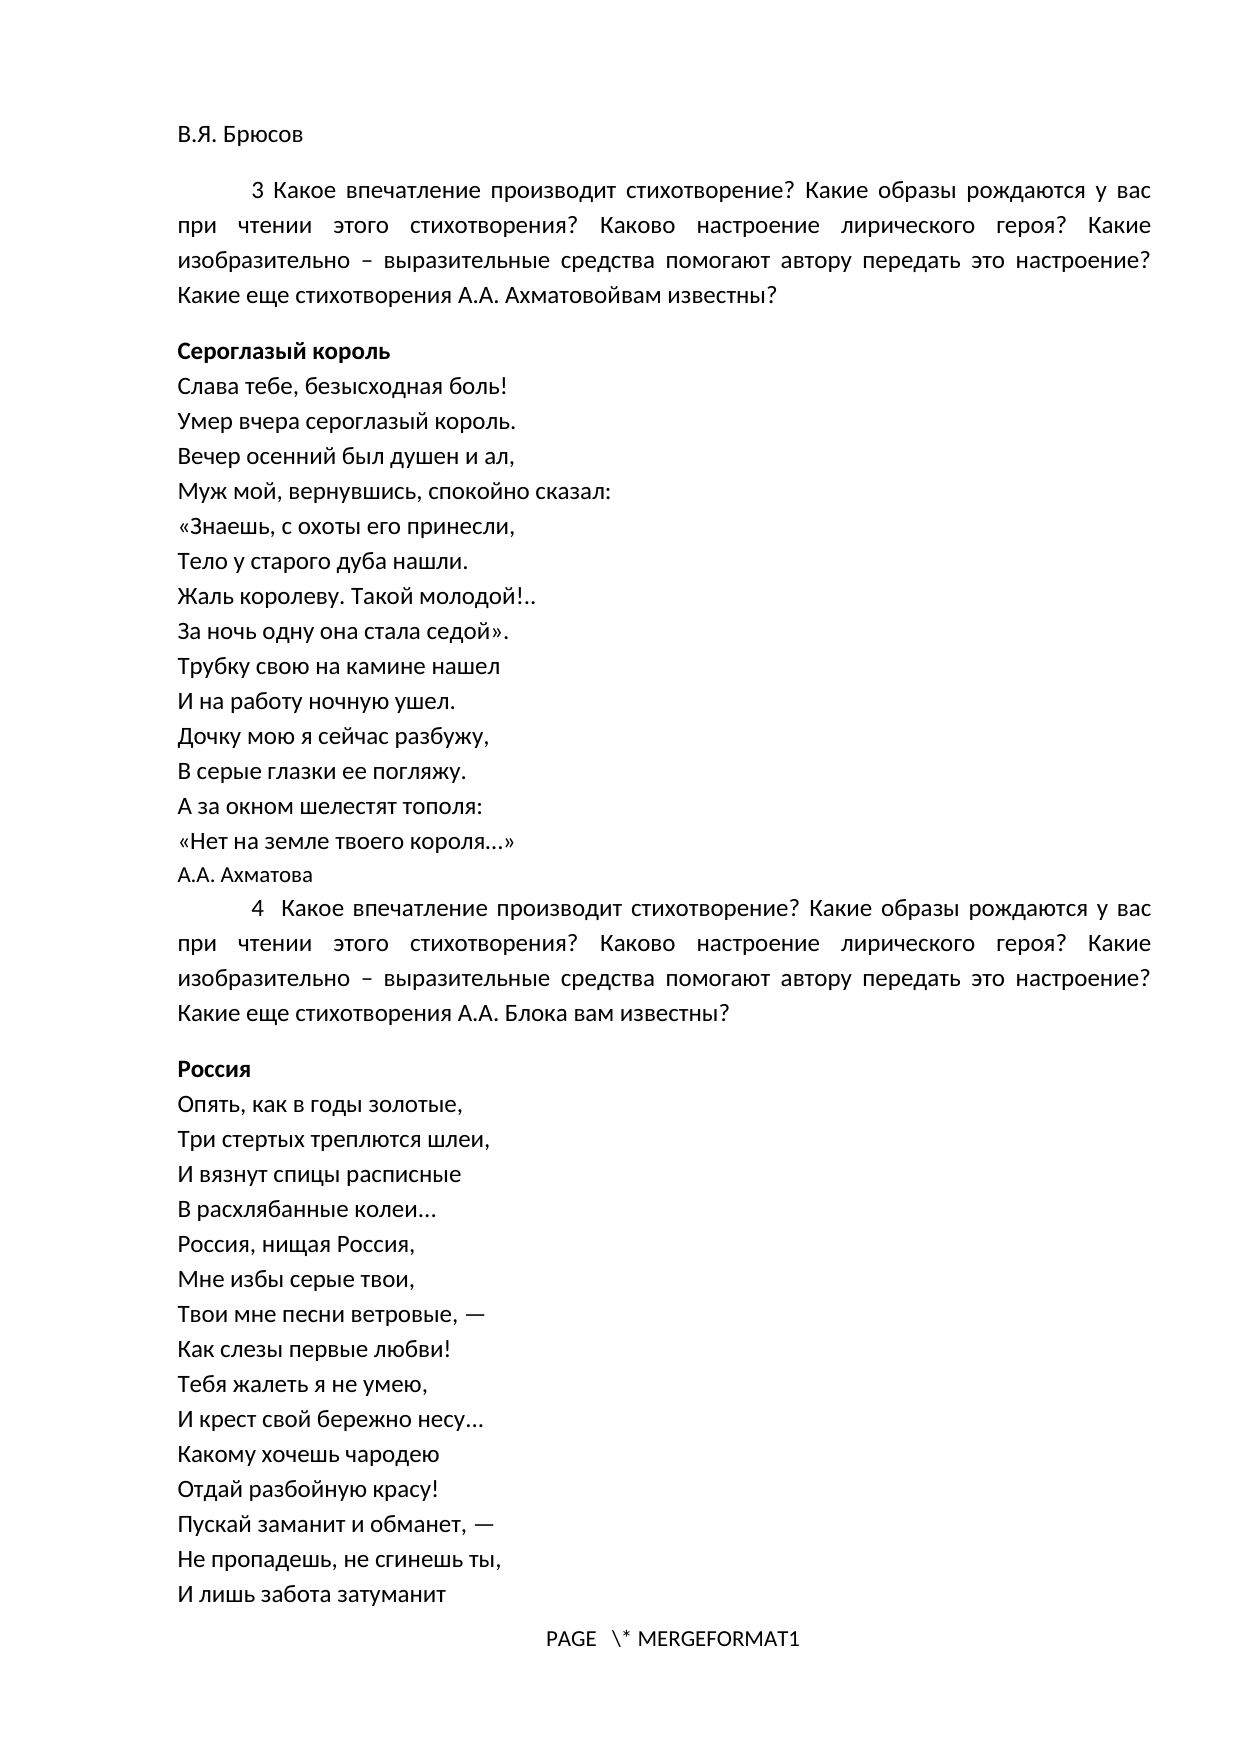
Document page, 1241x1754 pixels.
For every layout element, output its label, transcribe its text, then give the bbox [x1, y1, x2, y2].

text Сероглазый король [177, 335, 1152, 365]
text И вязнут спицы расписные [177, 1158, 1152, 1188]
text Дочку мою я сейчас разбужу, В серые глазки ее погляжу. [177, 720, 1152, 785]
text В расхлябанные колеи... [177, 1193, 1152, 1223]
text Тебя жалеть я не умею, [177, 1368, 1152, 1398]
text В.Я. Брюсов [177, 118, 1152, 149]
text Мне избы серые твои, [177, 1263, 1152, 1293]
text И лишь забота затуманит [177, 1578, 1152, 1608]
text Как слезы первые любви! [177, 1333, 1152, 1363]
text Россия, нищая Россия, [177, 1228, 1152, 1258]
text Какому хочешь чародею [177, 1438, 1152, 1468]
text Опять, как в годы золотые, [177, 1088, 1152, 1118]
text Слава тебе, безысходная боль! Умер вчера сероглазый король. [177, 370, 1152, 435]
text «Знаешь, с охоты его принесли, Тело у старого дуба нашли. [177, 510, 1152, 575]
text 4 Какое впечатление производит стихотворение? Какие образы рождаются у вас при чтении этого стихотворения? Каково настроение лирического героя? Какие изобразительно – выразительные средства помогают автору передать это настроение? Какие еще стихотворения А.А. Блока вам известны? [177, 892, 1152, 1027]
text Пускай заманит и обманет, — [177, 1508, 1152, 1538]
text Твои мне песни ветровые, — [177, 1298, 1152, 1328]
text Отдай разбойную красу! [177, 1473, 1152, 1503]
text А.А. Ахматова [177, 860, 1152, 888]
text Трубку свою на камине нашел И на работу ночную ушел. [177, 650, 1152, 715]
text А за окном шелестят тополя: «Нет на земле твоего короля…» [177, 790, 1152, 855]
text Не пропадешь, не сгинешь ты, [177, 1543, 1152, 1573]
text Жаль королеву. Такой молодой!.. За ночь одну она стала седой». [177, 580, 1152, 645]
text Вечер осенний был душен и ал, Муж мой, вернувшись, спокойно сказал: [177, 440, 1152, 505]
text Три стертых треплются шлеи, [177, 1123, 1152, 1153]
text И крест свой бережно несу... [177, 1403, 1152, 1433]
text Россия [177, 1053, 1152, 1083]
text 3 Какое впечатление производит стихотворение? Какие образы рождаются у вас при чтении этого стихотворения? Каково настроение лирического героя? Какие изобразительно – выразительные средства помогают автору передать это настроение? Какие еще стихотворения А.А. Ахматовойвам известны? [177, 174, 1152, 309]
